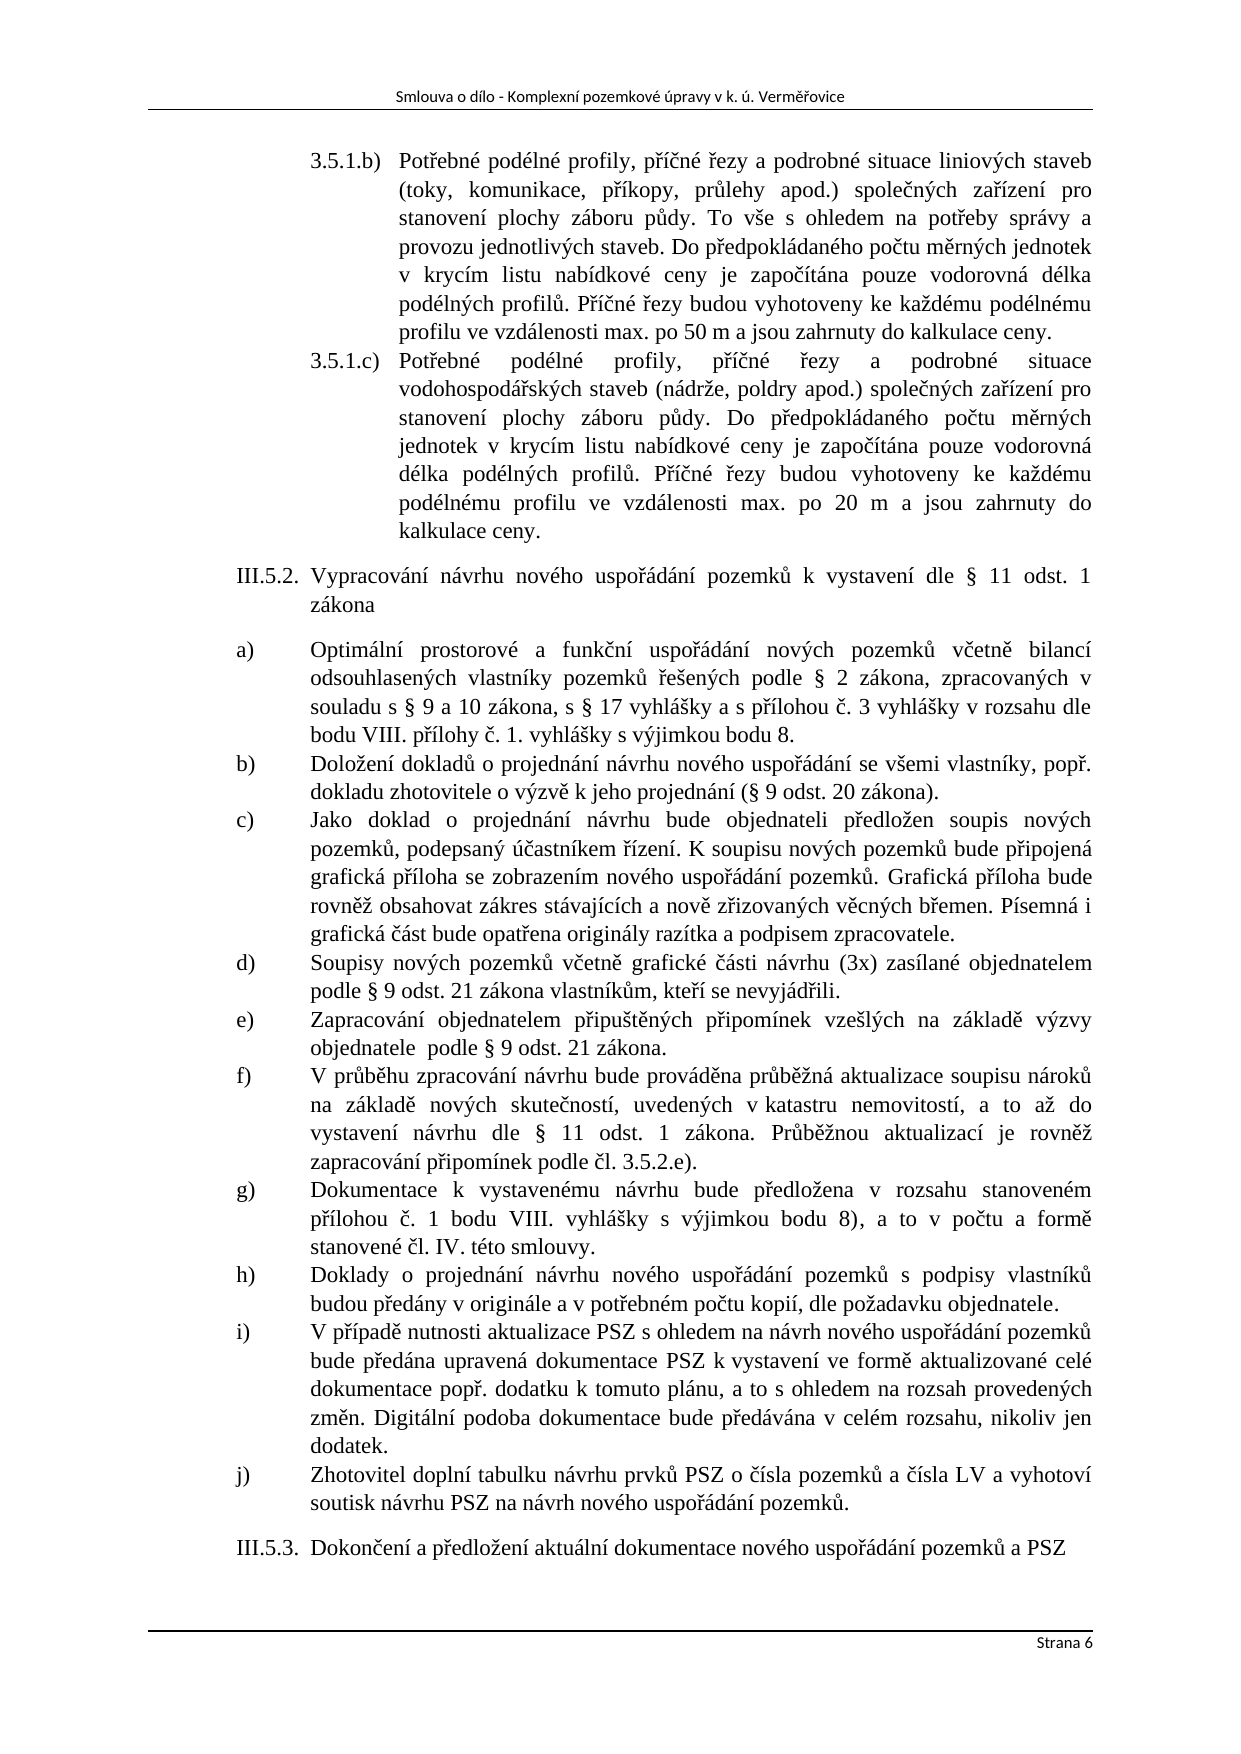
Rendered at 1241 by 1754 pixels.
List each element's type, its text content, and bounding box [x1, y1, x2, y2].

text Doložení dokladů o projednání návrhu nového uspořádání se všemi vlastníky, popř. dokladu zhotovitele o výzvě k jeho projednání (§ 9 odst. 20 zákona). [236, 750, 1093, 804]
text V případě nutnosti aktualizace PSZ s ohledem na návrh nového uspořádání pozemků bude předána upravená dokumentace PSZ k vystavení ve formě aktualizované celé dokumentace popř. dodatku k tomuto plánu, a to s ohledem na rozsah provedených změn. Digitální podoba dokumentace bude předávána v celém rozsahu, nikoliv jen dodatek. [236, 1318, 1093, 1458]
text Zapracování objednatelem připuštěných připomínek vzešlých na základě výzvy objednatele podle § 9 odst. 21 zákona. [236, 1006, 1093, 1060]
text Zhotovitel doplní tabulku návrhu prvků PSZ o čísla pozemků a čísla LV a vyhotoví soutisk návrhu PSZ na návrh nového uspořádání pozemků. [236, 1461, 1093, 1515]
list 3.5.1.b) Potřebné podélné profily, příčné řezy a podrobné situace liniových staveb (toky, komunikace, příkopy, průlehy apod.) společných zařízení pro stanovení plochy záboru půdy. To vše s ohledem na potřeby správy a provozu jednotlivých staveb. Do předpokládaného počtu měrných jednotek v krycím listu nabídkové ceny je započítána pouze vodorovná délka podélných profilů. Příčné řezy budou vyhotoveny ke každému podélnému profilu ve vzdálenosti max. po 50 m a jsou zahrnuty do kalkulace ceny. [310, 148, 1093, 344]
text Dokumentace k vystavenému návrhu bude předložena v rozsahu stanoveném přílohou č. 1 bodu VIII. vyhlášky s výjimkou bodu 8), a to v počtu a formě stanovené čl. IV. této smlouvy. [236, 1176, 1093, 1259]
text Soupisy nových pozemků včetně grafické části návrhu (3x) zasílané objednatelem podle § 9 odst. 21 zákona vlastníkům, kteří se nevyjádřili. [236, 949, 1093, 1003]
list 3.5.1.c) Potřebné podélné profily, příčné řezy a podrobné situace vodohospodářských staveb (nádrže, poldry apod.) společných zařízení pro stanovení plochy záboru půdy. Do předpokládaného počtu měrných jednotek v krycím listu nabídkové ceny je započítána pouze vodorovná délka podélných profilů. Příčné řezy budou vyhotoveny ke každému podélnému profilu ve vzdálenosti max. po 20 m a jsou zahrnuty do kalkulace ceny. [310, 347, 1093, 544]
text Optimální prostorové a funkční uspořádání nových pozemků včetně bilancí odsouhlasených vlastníky pozemků řešených podle § 2 zákona, zpracovaných v souladu s § 9 a 10 zákona, s § 17 vyhlášky a s přílohou č. 3 vyhlášky v rozsahu dle bodu VIII. přílohy č. 1. vyhlášky s výjimkou bodu 8. [236, 636, 1093, 748]
text V průběhu zpracování návrhu bude prováděna průběžná aktualizace soupisu nároků na základě nových skutečností, uvedených v katastru nemovitostí, a to až do vystavení návrhu dle § 11 odst. 1 zákona. Průběžnou aktualizací je rovněž zapracování připomínek podle čl. 3.5.2.e). [236, 1062, 1093, 1174]
text Doklady o projednání návrhu nového uspořádání pozemků s podpisy vlastníků budou předány v originále a v potřebném počtu kopií, dle požadavku objednatele. [236, 1262, 1093, 1316]
text Dokončení a předložení aktuální dokumentace nového uspořádání pozemků a PSZ [236, 1534, 1093, 1561]
text Jako doklad o projednání návrhu bude objednateli předložen soupis nových pozemků, podepsaný účastníkem řízení. K soupisu nových pozemků bude připojená grafická příloha se zobrazením nového uspořádání pozemků. Grafická příloha bude rovněž obsahovat zákres stávajících a nově zřizovaných věcných břemen. Písemná i grafická část bude opatřena originály razítka a podpisem zpracovatele. [236, 807, 1093, 947]
text Vypracování návrhu nového uspořádání pozemků k vystavení dle § 11 odst. 1 zákona [236, 562, 1093, 617]
